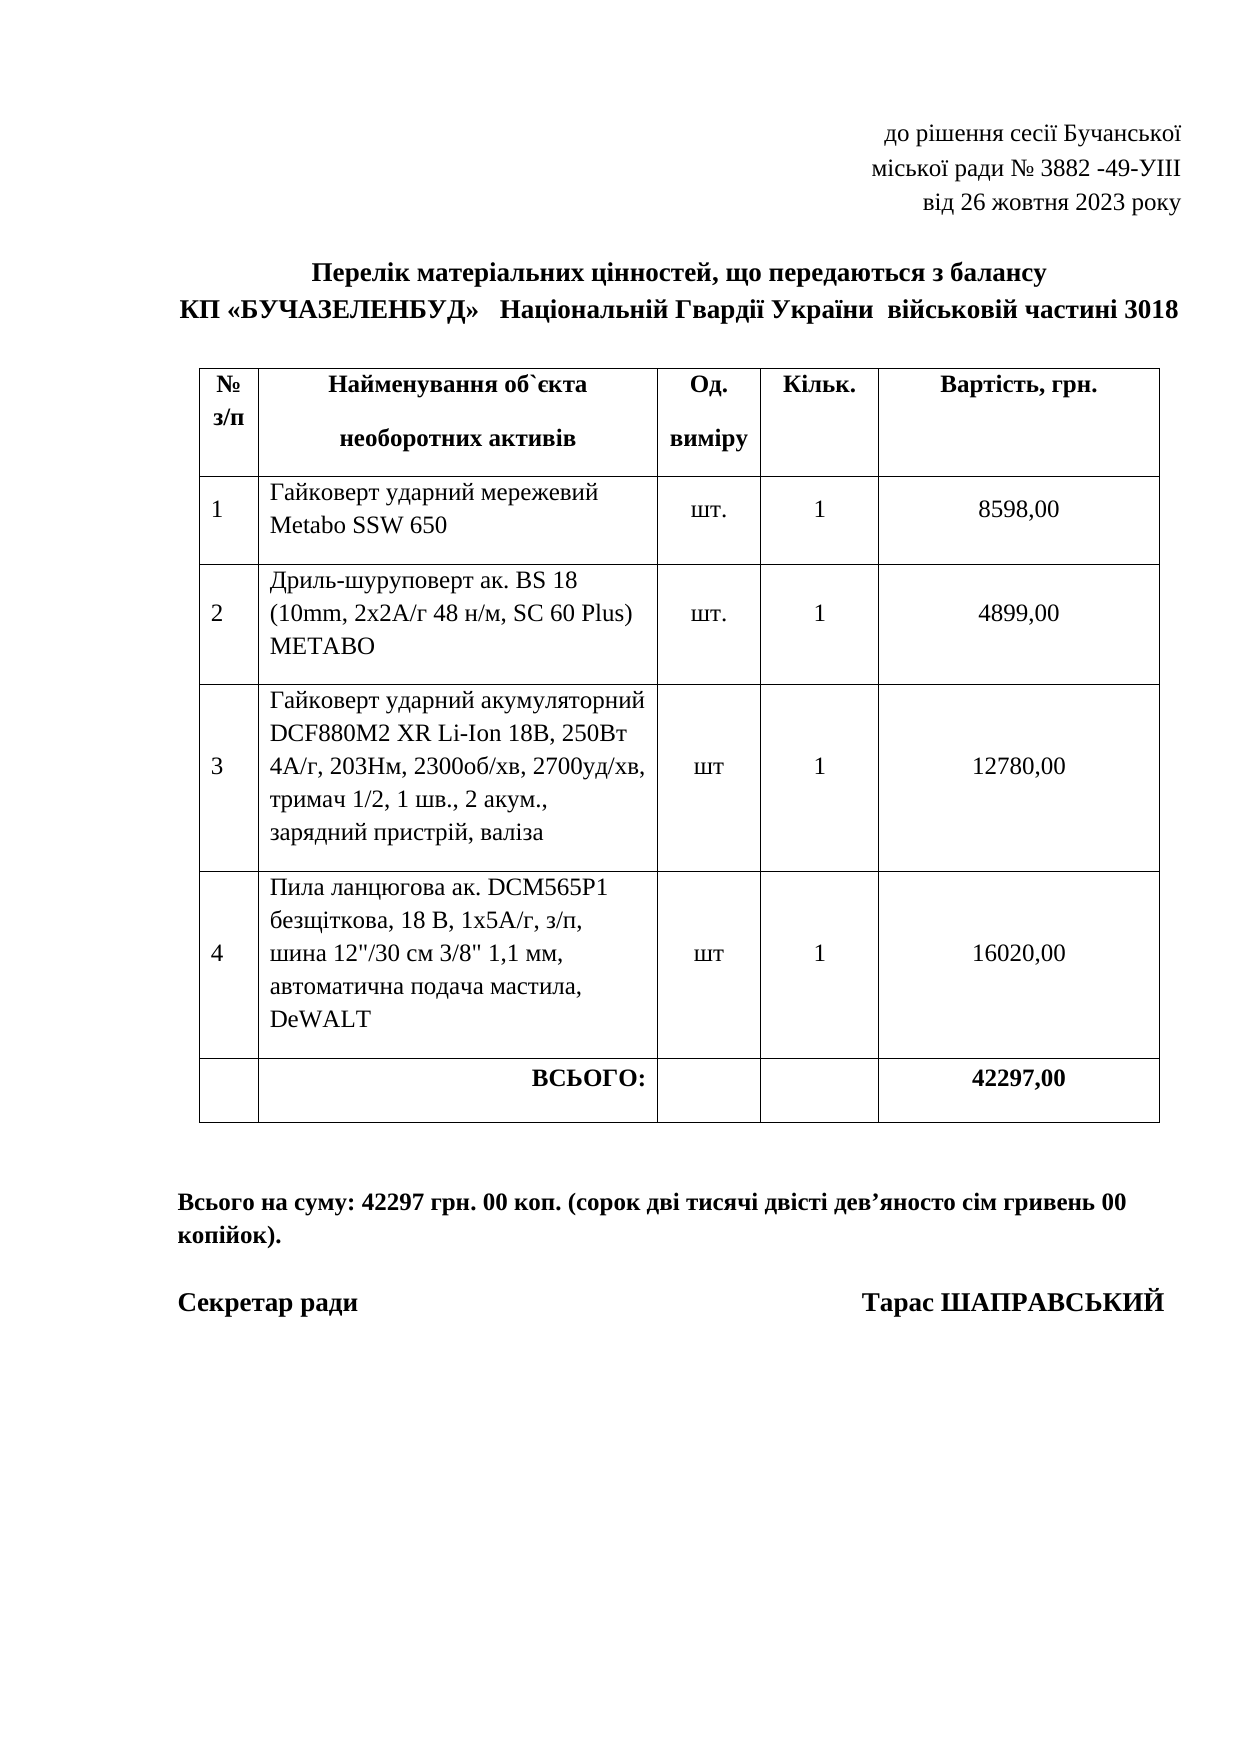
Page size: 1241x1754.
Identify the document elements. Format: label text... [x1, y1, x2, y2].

text від 26 жовтня 2023 року [177, 187, 1181, 216]
table_cell 1 [761, 685, 878, 871]
table_cell 1 [200, 477, 258, 564]
table_cell 1 [761, 565, 878, 684]
table_cell 3 [200, 685, 258, 871]
table_cell 8598,00 [879, 477, 1159, 564]
text Секретар ради Тарас ШАПРАВСЬКИЙ [177, 1286, 1181, 1317]
table_cell 1 [761, 872, 878, 1057]
table_cell [200, 1059, 258, 1122]
table_cell 4899,00 [879, 565, 1159, 684]
table_cell [761, 1059, 878, 1122]
table_header Вартість, грн. [879, 369, 1159, 476]
table_cell шт. [658, 477, 760, 564]
text міської ради № 3882 -49-УІІІ [177, 153, 1181, 181]
text Перелік матеріальних цінностей, що передаються з балансу [177, 256, 1181, 287]
table_cell 16020,00 [879, 872, 1159, 1057]
text Всього на суму: 42297 грн. 00 коп. (сорок дві тисячі двісті дев’яносто сім гривень 00 копійок). [177, 1187, 1181, 1249]
table_cell 2 [200, 565, 258, 684]
table_cell 1 [761, 477, 878, 564]
table_cell шт [658, 872, 760, 1057]
table_header Кільк. [761, 369, 878, 476]
text КП «БУЧАЗЕЛЕНБУД» Національній Гвардії України військовій частині 3018 [177, 293, 1181, 324]
table_cell шт. [658, 565, 760, 684]
text до рішення сесії Бучанської [177, 118, 1181, 147]
table_header Од. виміру [658, 369, 760, 476]
table_header № з/п [200, 369, 258, 476]
table_cell 4 [200, 872, 258, 1057]
table_cell 12780,00 [879, 685, 1159, 871]
table_cell шт [658, 685, 760, 871]
table_cell [658, 1059, 760, 1122]
table_cell Пила ланцюгова ак. DCM565P1 безщіткова, 18 В, 1х5А/г, з/п, шина 12"/30 см 3/8" 1,1 мм, автоматична подача мастила, DeWALT [259, 872, 657, 1057]
table_cell Гайковерт ударний акумуляторний DCF880M2 XR Li-Ion 18В, 250Вт 4А/г, 203Нм, 2300об/хв, 2700уд/хв, тримач 1/2, 1 шв., 2 акум., зарядний пристрій, валіза [259, 685, 657, 871]
table_cell ВСЬОГО: [259, 1059, 657, 1122]
table_cell 42297,00 [879, 1059, 1159, 1122]
table_header Найменування об`єкта необоротних активів [259, 369, 657, 476]
table_cell Дриль-шуруповерт ак. BS 18 (10mm, 2x2А/г 48 н/м, SC 60 Plus) METABO [259, 565, 657, 684]
table_cell Гайковерт ударний мережевий Metabo SSW 650 [259, 477, 657, 564]
